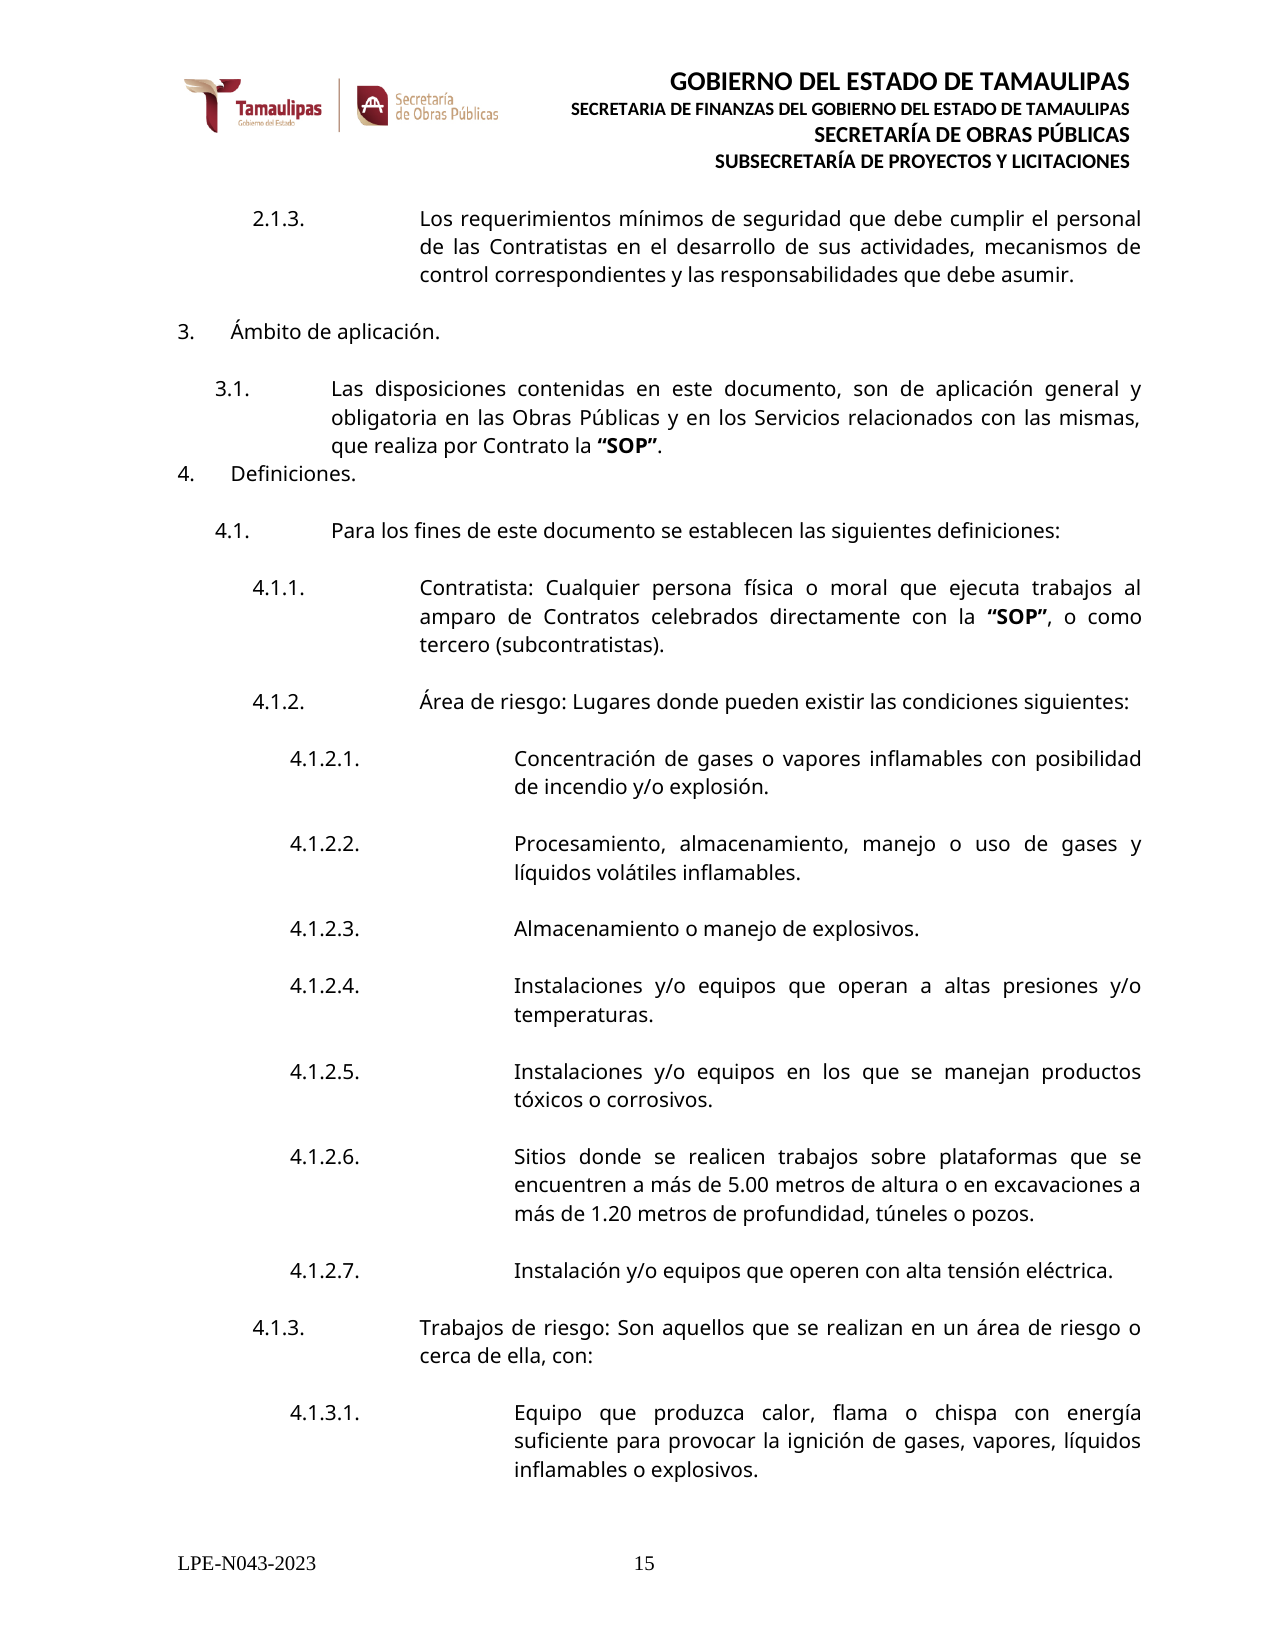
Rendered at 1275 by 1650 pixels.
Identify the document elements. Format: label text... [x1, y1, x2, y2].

list Área de riesgo: Lugares donde pueden existir las condiciones siguientes: [252, 687, 1142, 716]
list Para los fines de este documento se establecen las siguientes definiciones: [215, 516, 1142, 545]
list Contratista: Cualquier persona física o moral que ejecuta trabajos al amparo de Contratos celebrados directamente con la “SOP”, o como tercero (subcontratistas). [252, 573, 1142, 659]
list Trabajos de riesgo: Son aquellos que se realizan en un área de riesgo o cerca de ella, con: [252, 1313, 1142, 1369]
list Definiciones. [177, 459, 1142, 488]
list Instalación y/o equipos que operen con alta tensión eléctrica. [290, 1256, 1142, 1284]
list Procesamiento, almacenamiento, manejo o uso de gases y líquidos volátiles inflamables. [290, 829, 1142, 886]
list Almacenamiento o manejo de explosivos. [290, 914, 1142, 943]
list Equipo que produzca calor, flama o chispa con energía suficiente para provocar la ignición de gases, vapores, líquidos inflamables o explosivos. [290, 1398, 1142, 1483]
list Las disposiciones contenidas en este documento, son de aplicación general y obligatoria en las Obras Públicas y en los Servicios relacionados con las mismas, que realiza por Contrato la “SOP”. [215, 374, 1142, 459]
list Ámbito de aplicación. [177, 317, 1142, 346]
list Instalaciones y/o equipos que operan a altas presiones y/o temperaturas. [290, 971, 1142, 1028]
picture [182, 75, 502, 136]
list Los requerimientos mínimos de seguridad que debe cumplir el personal de las Contratistas en el desarrollo de sus actividades, mecanismos de control correspondientes y las responsabilidades que debe asumir. [252, 204, 1142, 289]
list Instalaciones y/o equipos en los que se manejan productos tóxicos o corrosivos. [290, 1057, 1142, 1114]
list Concentración de gases o vapores inflamables con posibilidad de incendio y/o explosión. [290, 744, 1142, 801]
list Sitios donde se realicen trabajos sobre plataformas que se encuentren a más de 5.00 metros de altura o en excavaciones a más de 1.20 metros de profundidad, túneles o pozos. [290, 1142, 1142, 1227]
